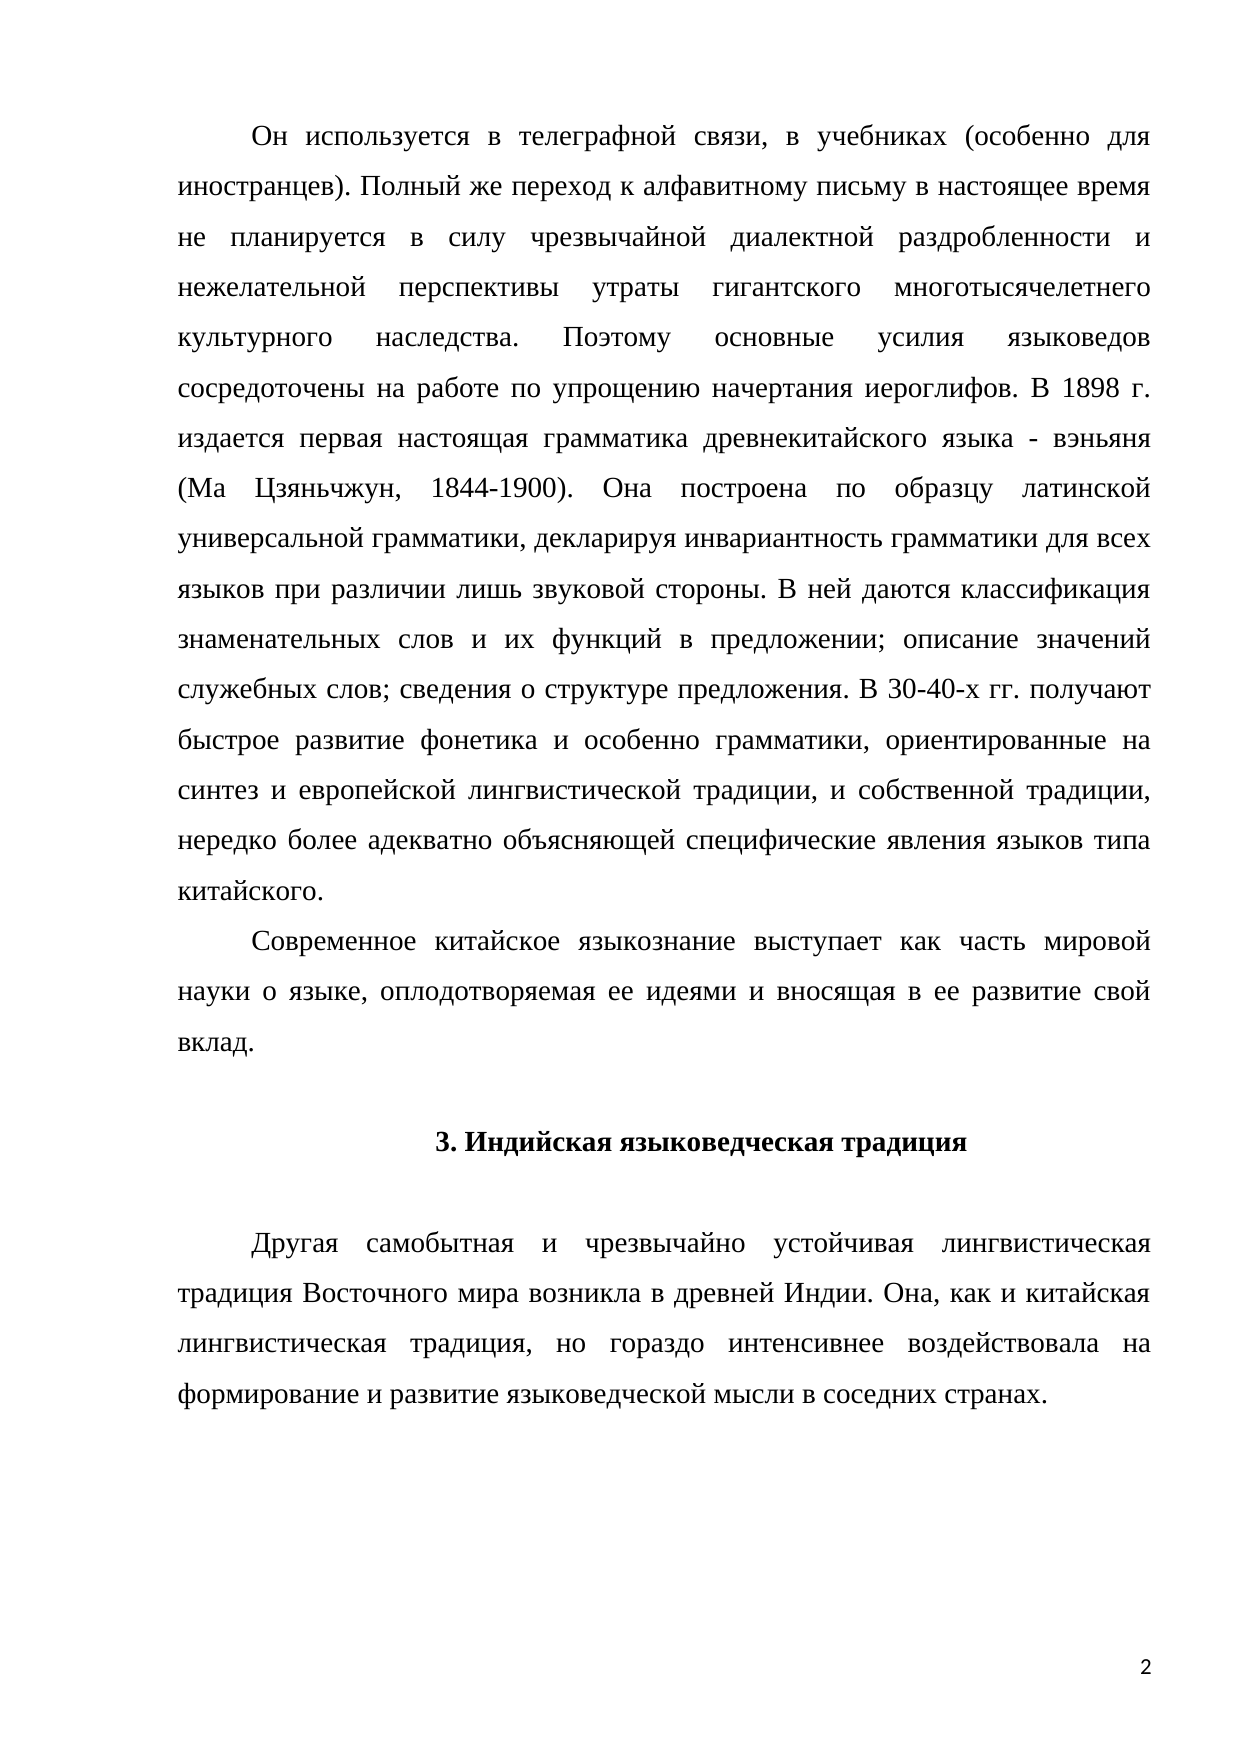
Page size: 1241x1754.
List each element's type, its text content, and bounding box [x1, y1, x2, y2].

text Современное китайское языкознание выступает как часть мировой науки о языке, оплодотворяемая ее идеями и вносящая в ее развитие свой вклад. [177, 923, 1152, 1057]
text Другая самобытная и чрезвычайно устойчивая лингвистическая традиция Восточного мира возникла в древней Индии. Она, как и китайская лингвистическая традиция, но гораздо интенсивнее воздействовала на формирование и развитие языковедческой мысли в соседних странах. [177, 1225, 1152, 1409]
text Он используется в телеграфной связи, в учебниках (особенно для иностранцев). Полный же переход к алфавитному письму в настоящее время не планируется в силу чрезвычайной диалектной раздробленности и нежелательной перспективы утраты гигантского многотысячелетнего культурного наследства. Поэтому основные усилия языковедов сосредоточены на работе по упрощению начертания иероглифов. В 1898 г. издается первая настоящая грамматика древнекитайского языка - вэньяня (Ма Цзяньчжун, 1844-1900). Она построена по образцу латинской универсальной грамматики, декларируя инвариантность грамматики для всех языков при различии лишь звуковой стороны. В ней даются классификация знаменательных слов и их функций в предложении; описание значений служебных слов; сведения о структуре предложения. В 30-40-х гг. получают быстрое развитие фонетика и особенно грамматики, ориентированные на синтез и европейской лингвистической традиции, и собственной традиции, нередко более адекватно объясняющей специфические явления языков типа китайского. [177, 118, 1152, 906]
text 3. Индийская языковедческая традиция [177, 1124, 1152, 1158]
